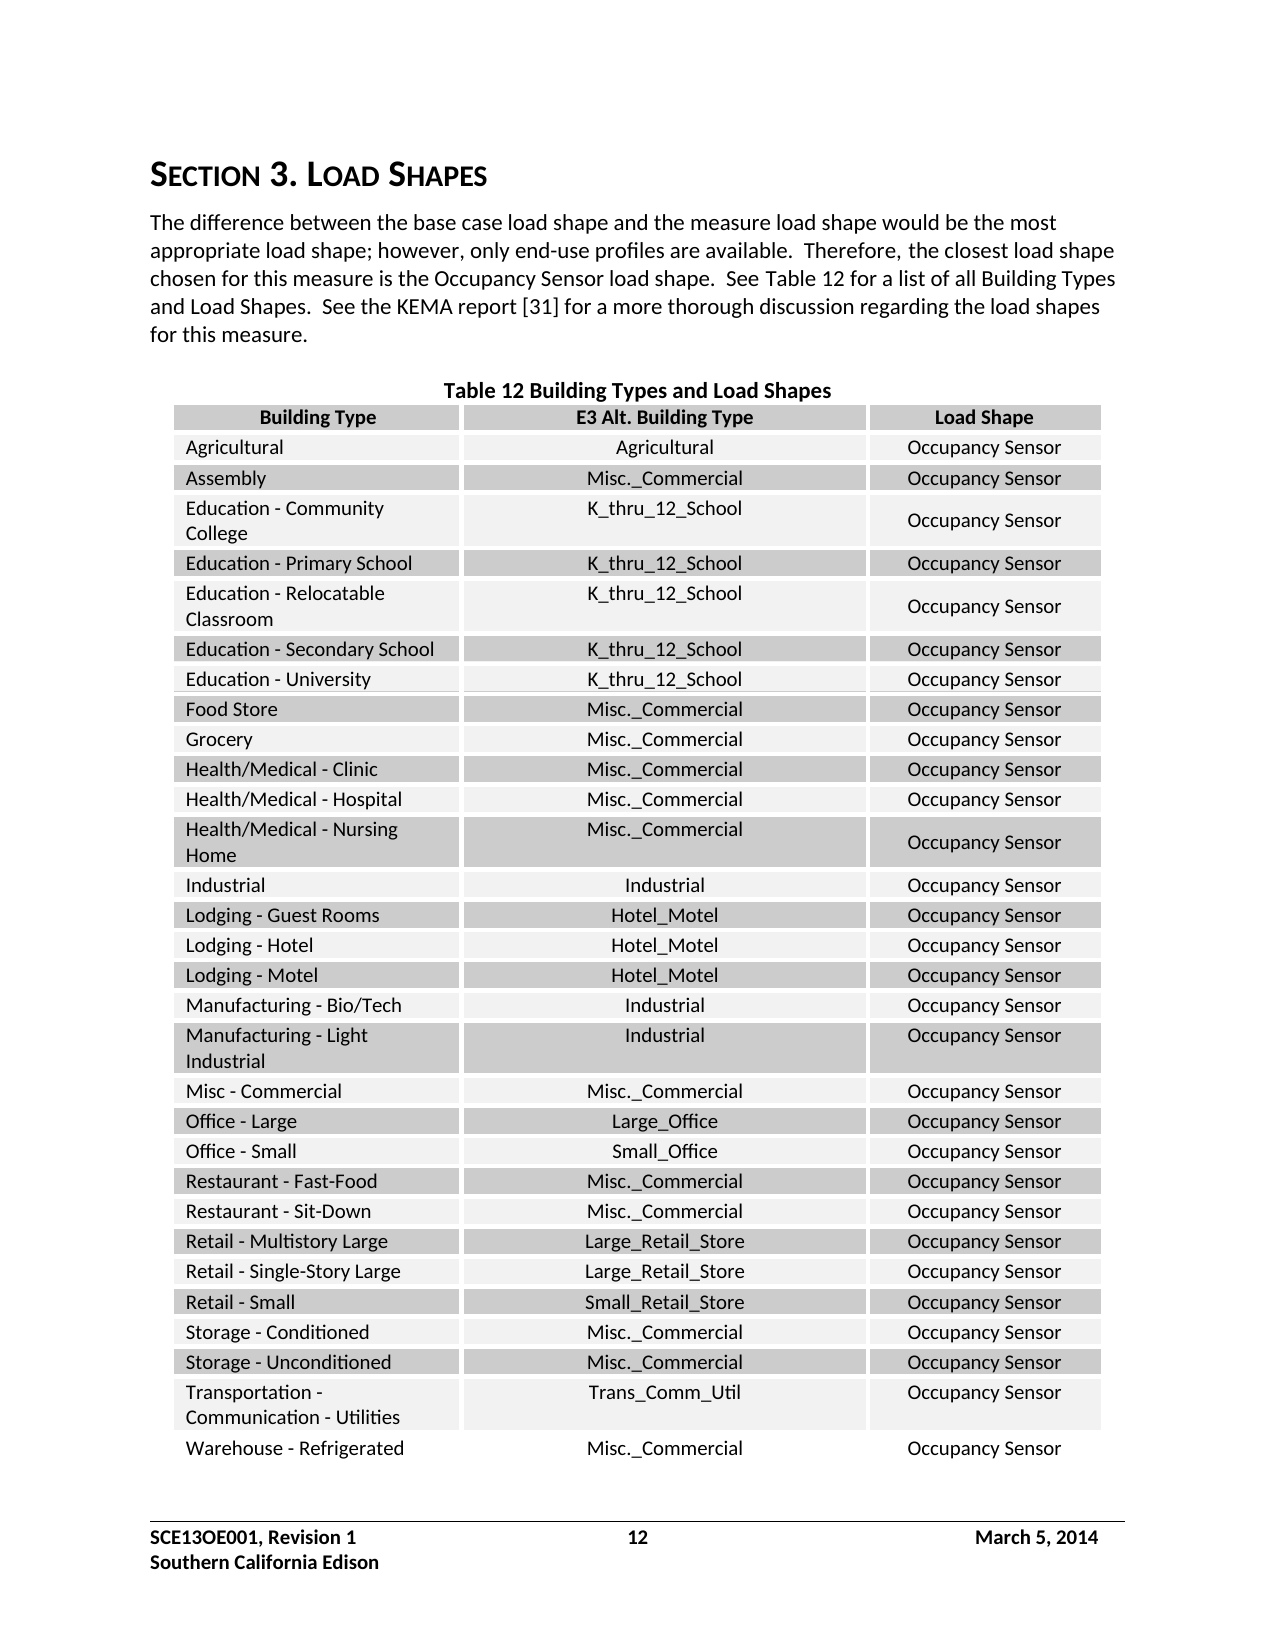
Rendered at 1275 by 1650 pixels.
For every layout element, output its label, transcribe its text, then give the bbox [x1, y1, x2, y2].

table_cell Hotel_Motel [464, 902, 866, 928]
table_cell Occupancy Sensor [870, 872, 1101, 897]
table_cell Education - University [174, 666, 459, 691]
table_cell Assembly [174, 465, 459, 490]
table_cell Office - Small [174, 1138, 459, 1164]
table_cell Occupancy Sensor [870, 756, 1101, 782]
table_cell Occupancy Sensor [870, 1435, 1101, 1467]
table_cell Hotel_Motel [464, 932, 866, 958]
table_cell Occupancy Sensor [870, 1289, 1101, 1314]
table_cell Trans_Comm_Util [464, 1379, 866, 1430]
table_cell Occupancy Sensor [870, 902, 1101, 928]
table_cell Health/Medical - Nursing Home [174, 817, 459, 867]
table_cell K_thru_12_School [464, 581, 866, 631]
table_cell Occupancy Sensor [870, 932, 1101, 958]
table_cell Education - Primary School [174, 550, 459, 576]
table_cell K_thru_12_School [464, 495, 866, 546]
table_cell Warehouse - Refrigerated [174, 1435, 459, 1467]
table_cell K_thru_12_School [464, 550, 866, 576]
table_cell Hotel_Motel [464, 962, 866, 988]
table_cell K_thru_12_School [464, 666, 866, 691]
text Table 12 Building Types and Load Shapes [150, 376, 1125, 404]
table_cell Misc._Commercial [464, 1078, 866, 1103]
table_cell Health/Medical - Clinic [174, 756, 459, 782]
table_cell Occupancy Sensor [870, 1108, 1101, 1134]
table_cell Occupancy Sensor [870, 465, 1101, 490]
table_cell Food Store [174, 696, 459, 722]
table_cell Misc._Commercial [464, 1319, 866, 1344]
table_cell Occupancy Sensor [870, 1349, 1101, 1374]
table_cell Misc._Commercial [464, 1168, 866, 1194]
table_cell Occupancy Sensor [870, 1319, 1101, 1344]
text The difference between the base case load shape and the measure load shape would be the most appropriate load shape; however, only end-use profiles are available. Therefore, the closest load shape chosen for this measure is the Occupancy Sensor load shape. See Table 12 for a list of all Building Types and Load Shapes. See the KEMA report [31] for a more thorough discussion regarding the load shapes for this measure. [150, 208, 1125, 348]
table_cell Misc._Commercial [464, 756, 866, 782]
table_cell Occupancy Sensor [870, 550, 1101, 576]
table_cell Occupancy Sensor [870, 435, 1101, 460]
table_header Load Shape [870, 405, 1101, 430]
table_cell Small_Retail_Store [464, 1289, 866, 1314]
table_cell Occupancy Sensor [870, 962, 1101, 988]
table_cell Large_Retail_Store [464, 1229, 866, 1254]
table_cell Occupancy Sensor [870, 1259, 1101, 1284]
table_cell Occupancy Sensor [870, 495, 1101, 546]
table_cell Storage - Unconditioned [174, 1349, 459, 1374]
table_cell Large_Retail_Store [464, 1259, 866, 1284]
table_cell Misc - Commercial [174, 1078, 459, 1103]
table_cell Misc._Commercial [464, 817, 866, 867]
table_cell Industrial [464, 993, 866, 1018]
table_cell Occupancy Sensor [870, 636, 1101, 661]
table_cell Manufacturing - Bio/Tech [174, 993, 459, 1018]
table_header E3 Alt. Building Type [464, 405, 866, 430]
table_cell Occupancy Sensor [870, 1023, 1101, 1073]
table_cell Occupancy Sensor [870, 696, 1101, 722]
table_cell Occupancy Sensor [870, 1379, 1101, 1430]
table_cell Occupancy Sensor [870, 993, 1101, 1018]
table_cell Lodging - Hotel [174, 932, 459, 958]
table_cell Small_Office [464, 1138, 866, 1164]
table_cell Occupancy Sensor [870, 1168, 1101, 1194]
table_cell Lodging - Guest Rooms [174, 902, 459, 928]
table_cell Agricultural [174, 435, 459, 460]
table_cell Agricultural [464, 435, 866, 460]
table_cell Retail - Multistory Large [174, 1229, 459, 1254]
table_cell Misc._Commercial [464, 787, 866, 812]
table_cell Occupancy Sensor [870, 787, 1101, 812]
table_cell Office - Large [174, 1108, 459, 1134]
table_cell Occupancy Sensor [870, 1138, 1101, 1164]
table_cell Misc._Commercial [464, 696, 866, 722]
table_cell Occupancy Sensor [870, 1229, 1101, 1254]
table_cell Lodging - Motel [174, 962, 459, 988]
table_cell Retail - Single-Story Large [174, 1259, 459, 1284]
table_cell Occupancy Sensor [870, 1199, 1101, 1224]
table_cell Occupancy Sensor [870, 1078, 1101, 1103]
table_cell K_thru_12_School [464, 636, 866, 661]
table_cell Manufacturing - Light Industrial [174, 1023, 459, 1073]
table_cell Restaurant - Fast-Food [174, 1168, 459, 1194]
table_cell Misc._Commercial [464, 726, 866, 752]
table_cell Retail - Small [174, 1289, 459, 1314]
table_cell Education - Community College [174, 495, 459, 546]
table_cell Misc._Commercial [464, 1435, 866, 1467]
table_cell Education - Secondary School [174, 636, 459, 661]
table_cell Misc._Commercial [464, 1349, 866, 1374]
table_cell Large_Office [464, 1108, 866, 1134]
table_cell Industrial [464, 1023, 866, 1073]
table_cell Misc._Commercial [464, 465, 866, 490]
table_cell Occupancy Sensor [870, 726, 1101, 752]
table_cell Health/Medical - Hospital [174, 787, 459, 812]
table_cell Industrial [464, 872, 866, 897]
subtitle Section 3. Load Shapes [150, 150, 1125, 196]
table_header Building Type [174, 405, 459, 430]
table_cell Occupancy Sensor [870, 817, 1101, 867]
table_cell Occupancy Sensor [870, 666, 1101, 691]
table_cell Occupancy Sensor [870, 581, 1101, 631]
table_cell Industrial [174, 872, 459, 897]
table_cell Restaurant - Sit-Down [174, 1199, 459, 1224]
table_cell Education - Relocatable Classroom [174, 581, 459, 631]
table_cell Misc._Commercial [464, 1199, 866, 1224]
table_cell Grocery [174, 726, 459, 752]
table_cell Storage - Conditioned [174, 1319, 459, 1344]
table_cell Transportation - Communication - Utilities [174, 1379, 459, 1430]
